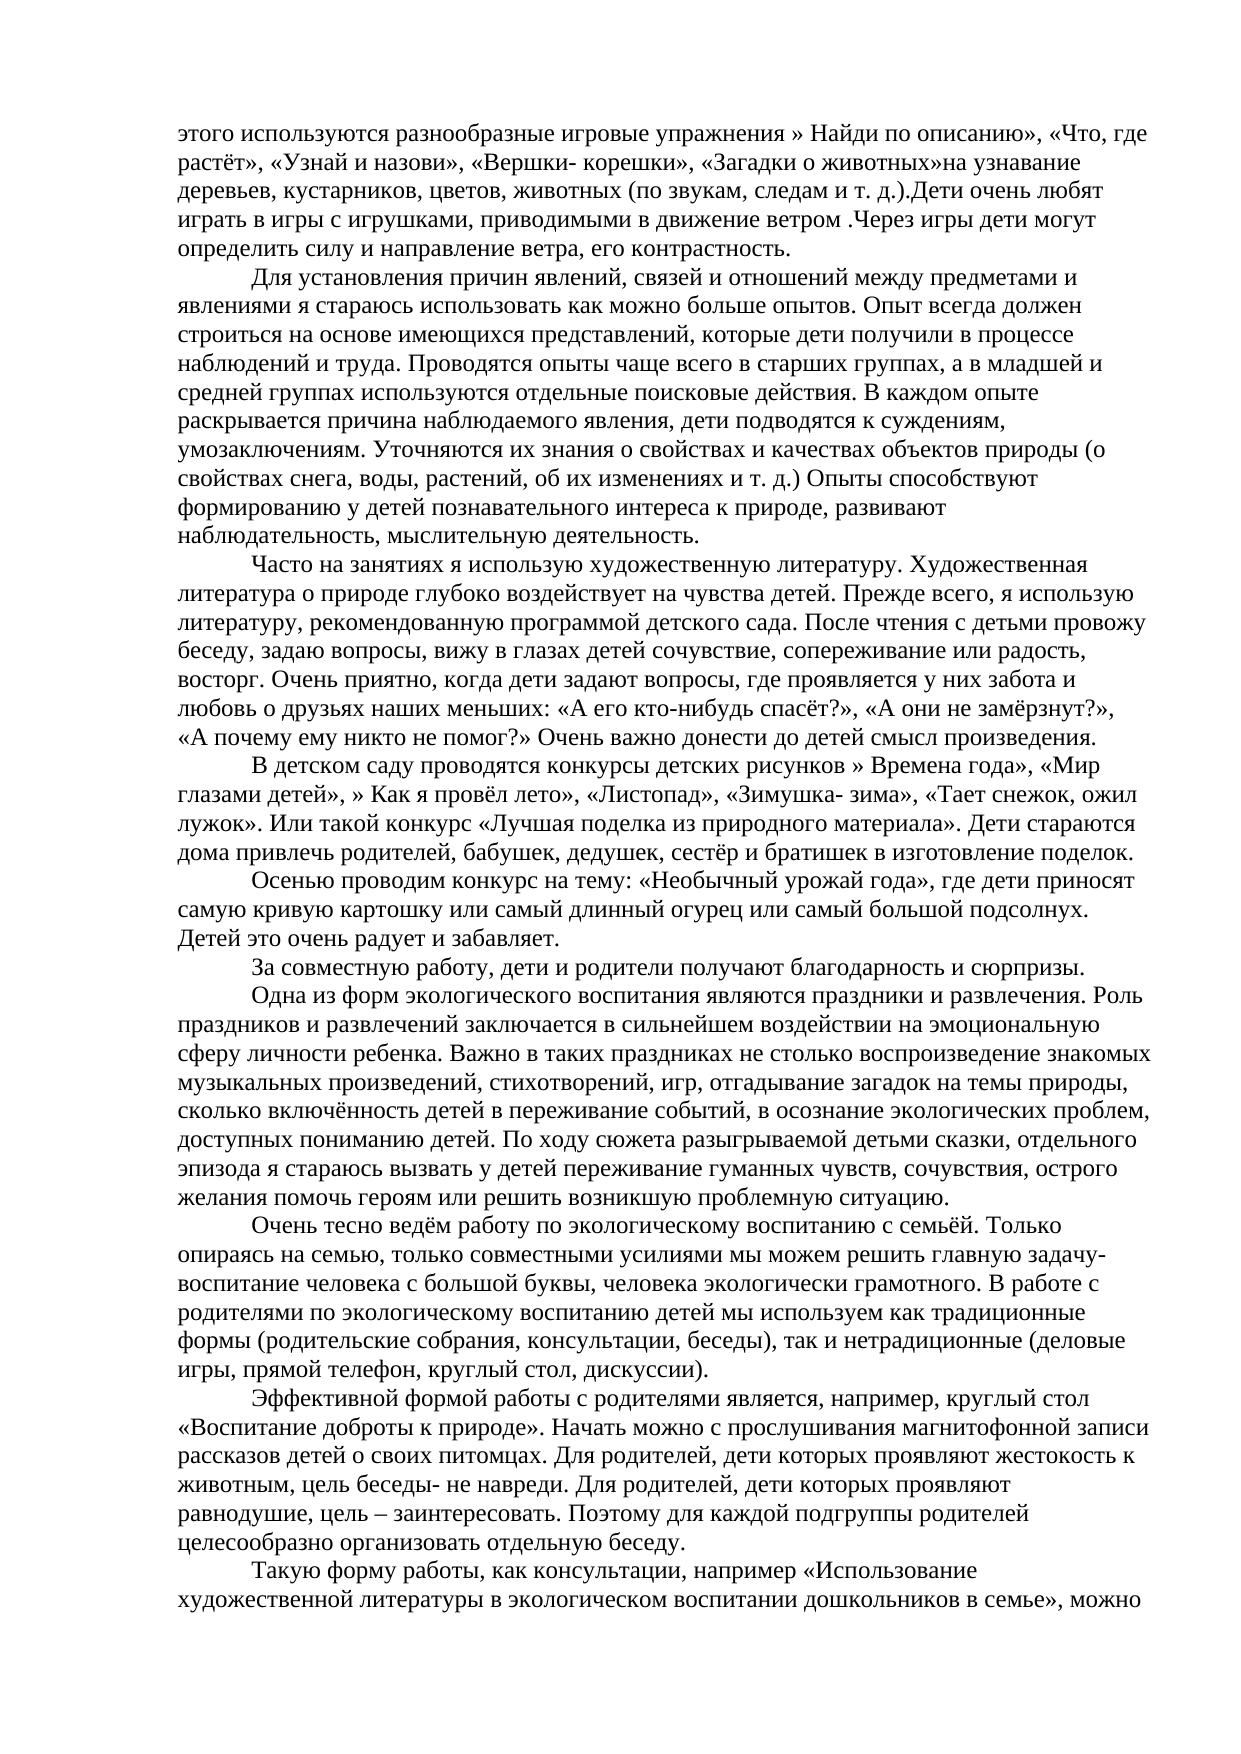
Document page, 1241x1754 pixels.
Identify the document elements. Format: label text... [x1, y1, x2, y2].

text Осенью проводим конкурс на тему: «Необычный урожай года», где дети приносят самую кривую картошку или самый длинный огурец или самый большой подсолнух. Детей это очень радует и забавляет. [177, 866, 1152, 952]
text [177, 1556, 1152, 1613]
text Часто на занятиях я использую художественную литературу. Художественная литература о природе глубоко воздействует на чувства детей. Прежде всего, я использую литературу, рекомендованную программой детского сада. После чтения с детьми провожу беседу, задаю вопросы, вижу в глазах детей сочувствие, сопереживание или радость, восторг. Очень приятно, когда дети задают вопросы, где проявляется у них забота и любовь о друзьях наших меньших: «А его кто-нибудь спасёт?», «А они не замёрзнут?», «А почему ему никто не помог?» Очень важно донести до детей смысл произведения. [177, 549, 1152, 751]
text Для установления причин явлений, связей и отношений между предметами и явлениями я стараюсь использовать как можно больше опытов. Опыт всегда должен строиться на основе имеющихся представлений, которые дети получили в процессе наблюдений и труда. Проводятся опыты чаще всего в старших группах, а в младшей и средней группах используются отдельные поисковые действия. В каждом опыте раскрывается причина наблюдаемого явления, дети подводятся к суждениям, умозаключениям. Уточняются их знания о свойствах и качествах объектов природы (о свойствах снега, воды, растений, об их изменениях и т. д.) Опыты способствуют формированию у детей познавательного интереса к природе, развивают наблюдательность, мыслительную деятельность. [177, 262, 1152, 549]
text Эффективной формой работы с родителями является, например, круглый стол «Воспитание доброты к природе». Начать можно с прослушивания магнитофонной записи рассказов детей о своих питомцах. Для родителей, дети которых проявляют жестокость к животным, цель беседы- не навреди. Для родителей, дети которых проявляют равнодушие, цель – заинтересовать. Поэтому для каждой подгруппы родителей целесообразно организовать отдельную беседу. [177, 1383, 1152, 1556]
text В детском саду проводятся конкурсы детских рисунков » Времена года», «Мир глазами детей», » Как я провёл лето», «Листопад», «Зимушка- зима», «Тает снежок, ожил лужок». Или такой конкурс «Лучшая поделка из природного материала». Дети стараются дома привлечь родителей, бабушек, дедушек, сестёр и братишек в изготовление поделок. [177, 751, 1152, 866]
text За совместную работу, дети и родители получают благодарность и сюрпризы. [177, 952, 1152, 981]
text Очень тесно ведём работу по экологическому воспитанию с семьёй. Только опираясь на семью, только совместными усилиями мы можем решить главную задачу-воспитание человека с большой буквы, человека экологически грамотного. В работе с родителями по экологическому воспитанию детей мы используем как традиционные формы (родительские собрания, консультации, беседы), так и нетрадиционные (деловые игры, прямой телефон, круглый стол, дискуссии). [177, 1211, 1152, 1383]
text Одна из форм экологического воспитания являются праздники и развлечения. Роль праздников и развлечений заключается в сильнейшем воздействии на эмоциональную сферу личности ребенка. Важно в таких праздниках не столько воспроизведение знакомых музыкальных произведений, стихотворений, игр, отгадывание загадок на темы природы, сколько включённость детей в переживание событий, в осознание экологических проблем, доступных пониманию детей. По ходу сюжета разыгрываемой детьми сказки, отдельного эпизода я стараюсь вызвать у детей переживание гуманных чувств, сочувствия, острого желания помочь героям или решить возникшую проблемную ситуацию. [177, 981, 1152, 1211]
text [177, 118, 1152, 262]
